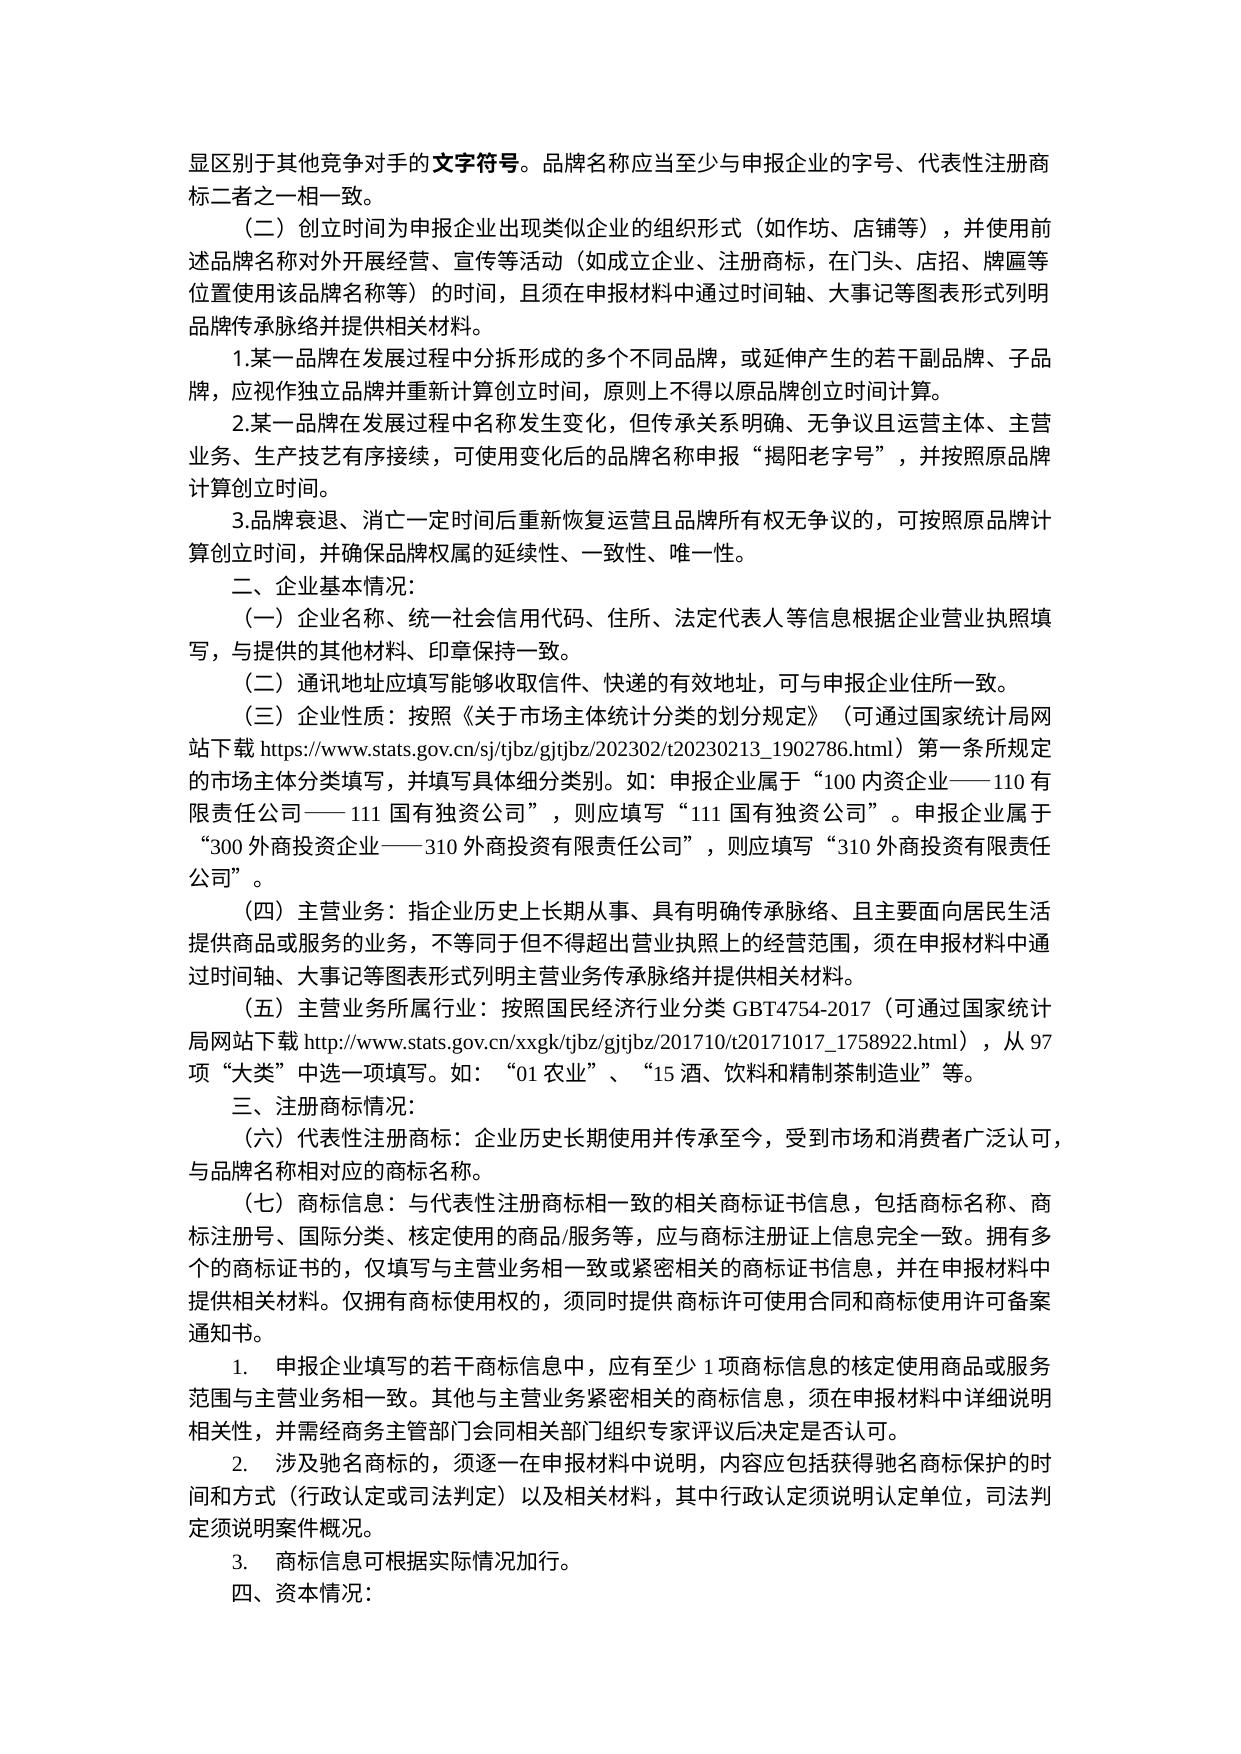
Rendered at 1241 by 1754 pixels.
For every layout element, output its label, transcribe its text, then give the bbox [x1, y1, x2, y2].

text 二、企业基本情况： [188, 568, 1052, 601]
text （二）创立时间为申报企业出现类似企业的组织形式（如作坊、店铺等），并使用前述品牌名称对外开展经营、宣传等活动（如成立企业、注册商标，在门头、店招、牌匾等位置使用该品牌名称等）的时间，且须在申报材料中通过时间轴、大事记等图表形式列明品牌传承脉络并提供相关材料。 [188, 211, 1052, 341]
text 1.某一品牌在发展过程中分拆形成的多个不同品牌，或延伸产生的若干副品牌、子品牌，应视作独立品牌并重新计算创立时间，原则上不得以原品牌创立时间计算。 [188, 341, 1052, 406]
list 商标信息可根据实际情况加行。 [188, 1543, 1052, 1576]
list 申报企业填写的若干商标信息中，应有至少1项商标信息的核定使用商品或服务范围与主营业务相一致。其他与主营业务紧密相关的商标信息，须在申报材料中详细说明相关性，并需经商务主管部门会同相关部门组织专家评议后决定是否认可。 [188, 1348, 1052, 1446]
list 企业名称、统一社会信用代码、住所、法定代表人等信息根据企业营业执照填写，与提供的其他材料、印章保持一致。 [188, 601, 1052, 666]
list 商标信息：与代表性注册商标相一致的相关商标证书信息，包括商标名称、商标注册号、国际分类、核定使用的商品/服务等，应与商标注册证上信息完全一致。拥有多个的商标证书的，仅填写与主营业务相一致或紧密相关的商标证书信息，并在申报材料中提供相关材料。仅拥有商标使用权的，须同时提供商标许可使用合同和商标使用许可备案通知书。 [188, 1186, 1052, 1348]
list 代表性注册商标：企业历史长期使用并传承至今，受到市场和消费者广泛认可，与品牌名称相对应的商标名称。 [188, 1121, 1052, 1186]
text 3.品牌衰退、消亡一定时间后重新恢复运营且品牌所有权无争议的，可按照原品牌计算创立时间，并确保品牌权属的延续性、一致性、唯一性。 [188, 503, 1052, 568]
list 企业性质：按照《关于市场主体统计分类的划分规定》（可通过国家统计局网站下载https://www.stats.gov.cn/sj/tjbz/gjtjbz/202302/t20230213_1902786.html）第一条所规定的市场主体分类填写，并填写具体细分类别。如：申报企业属于“100 内资企业——110 有限责任公司——111 国有独资公司”，则应填写“111 国有独资公司”。申报企业属于“300 外商投资企业——310 外商投资有限责任公司”，则应填写“310 外商投资有限责任公司”。 [188, 698, 1052, 893]
list 主营业务：指企业历史上长期从事、具有明确传承脉络、且主要面向居民生活提供商品或服务的业务，不等同于但不得超出营业执照上的经营范围，须在申报材料中通过时间轴、大事记等图表形式列明主营业务传承脉络并提供相关材料。 [188, 893, 1052, 991]
text 2.某一品牌在发展过程中名称发生变化，但传承关系明确、无争议且运营主体、主营业务、生产技艺有序接续，可使用变化后的品牌名称申报“揭阳老字号”，并按照原品牌计算创立时间。 [188, 406, 1052, 503]
text 四、资本情况： [188, 1576, 1052, 1608]
list 主营业务所属行业：按照国民经济行业分类GBT4754-2017（可通过国家统计局网站下载http://www.stats.gov.cn/xxgk/tjbz/gjtjbz/201710/t20171017_1758922.html），从97项“大类”中选一项填写。如：“01 农业”、“15 酒、饮料和精制茶制造业”等。 [188, 991, 1052, 1088]
list 涉及驰名商标的，须逐一在申报材料中说明，内容应包括获得驰名商标保护的时间和方式（行政认定或司法判定）以及相关材料，其中行政认定须说明认定单位，司法判定须说明案件概况。 [188, 1446, 1052, 1543]
list 通讯地址应填写能够收取信件、快递的有效地址，可与申报企业住所一致。 [188, 666, 1052, 698]
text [188, 146, 1052, 211]
text 三、注册商标情况： [188, 1088, 1052, 1121]
